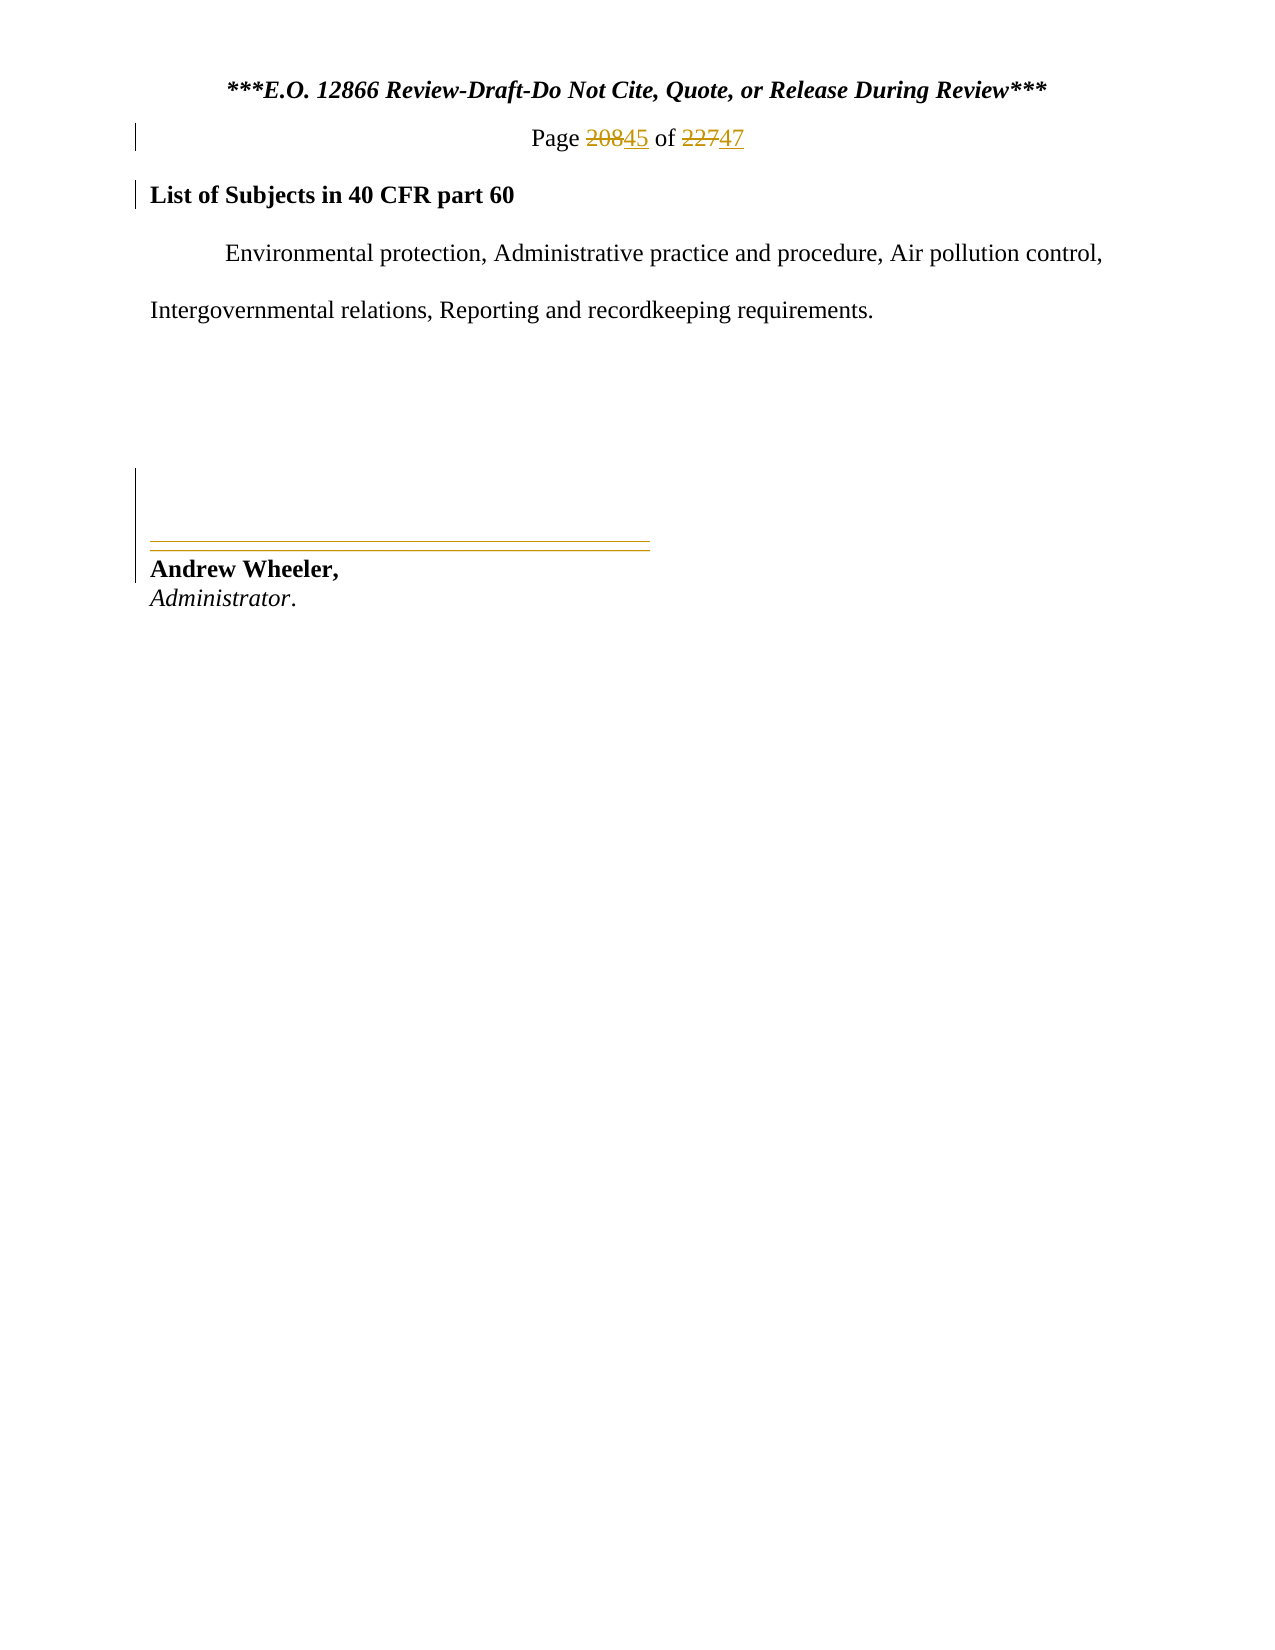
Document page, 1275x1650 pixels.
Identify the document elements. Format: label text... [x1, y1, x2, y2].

text Andrew Wheeler, [150, 554, 1125, 583]
text Environmental protection, Administrative practice and procedure, Air pollution control, Intergovernmental relations, Reporting and recordkeeping requirements. [150, 238, 1125, 324]
text Administrator. [150, 583, 1125, 611]
subtitle List of Subjects in 40 CFR part 60 [150, 180, 1125, 209]
